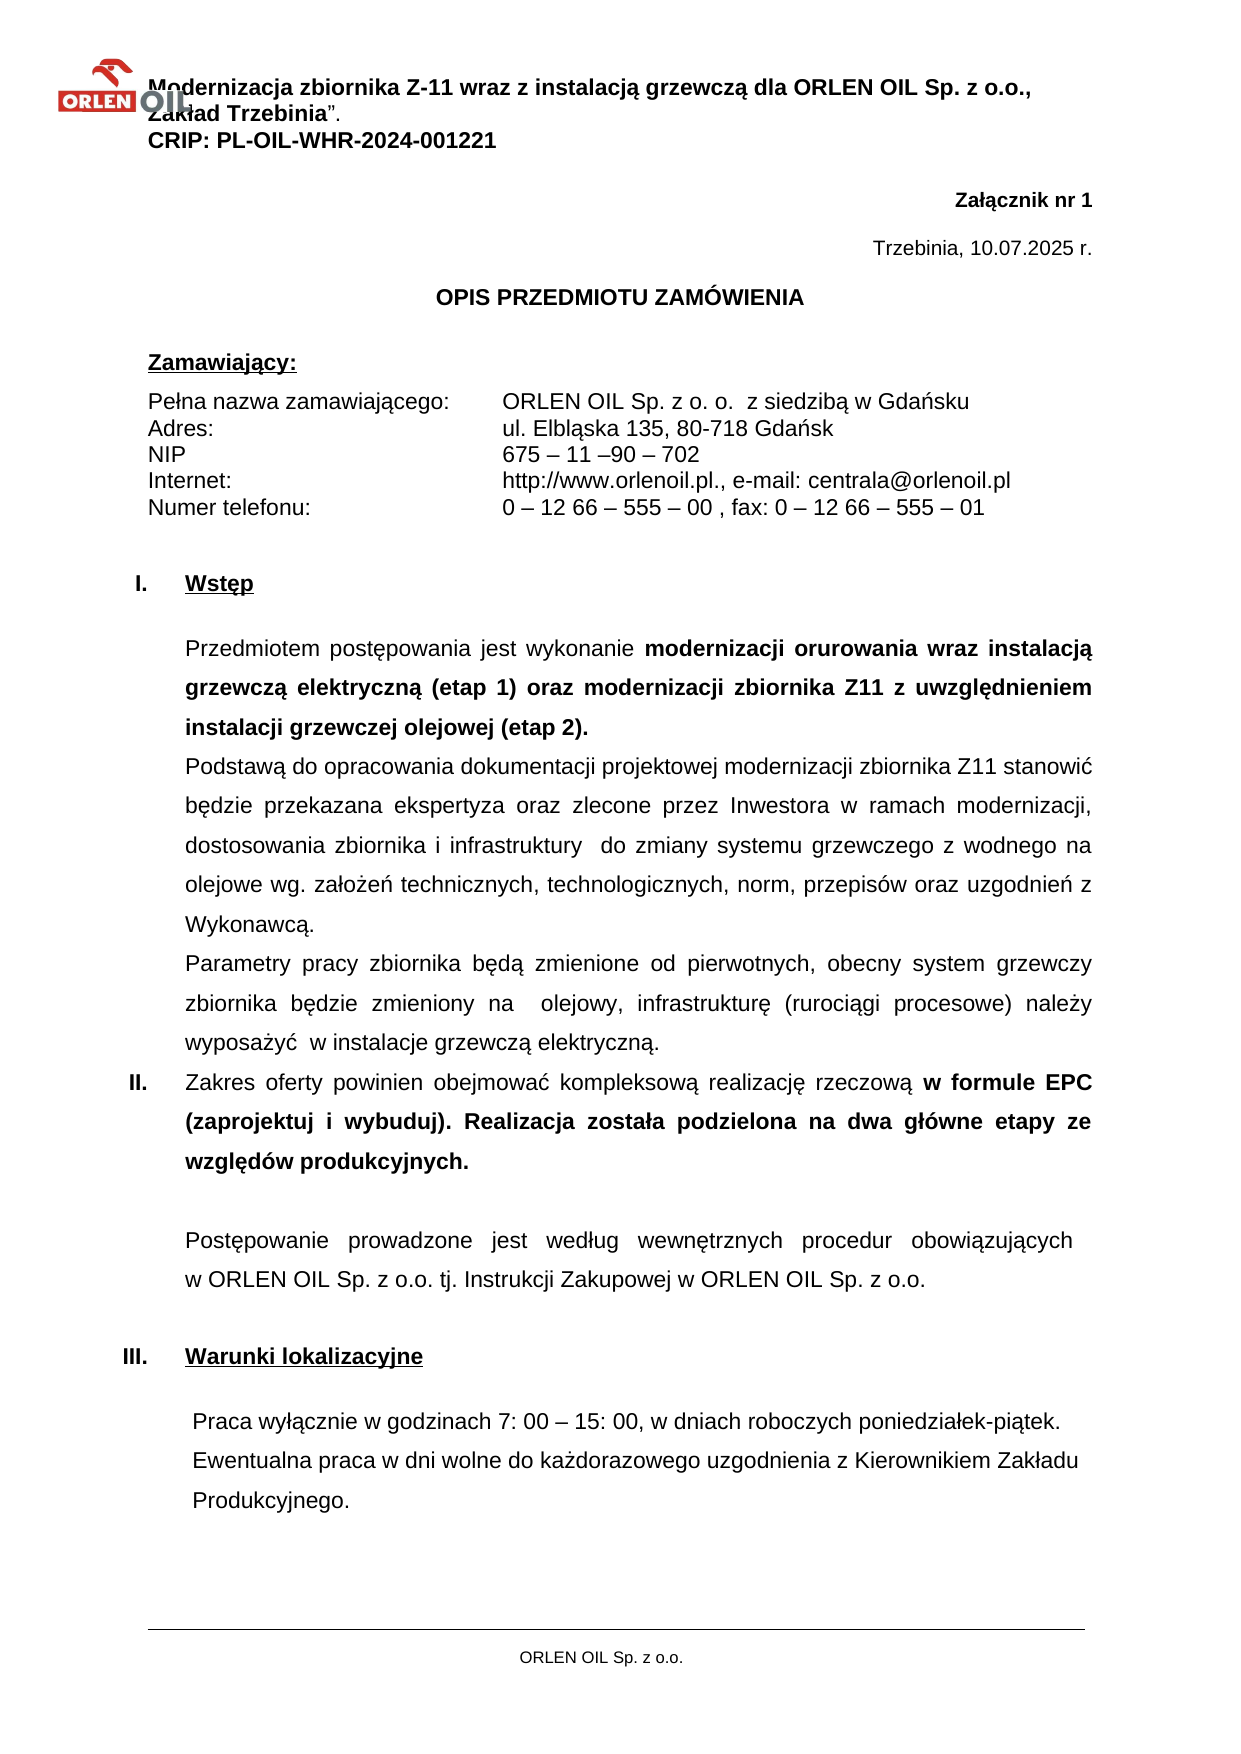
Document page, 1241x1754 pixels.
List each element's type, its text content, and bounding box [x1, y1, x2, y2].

list Warunki lokalizacyjne [148, 1343, 1092, 1369]
text Produkcyjnego. [148, 1487, 1092, 1513]
text Pełna nazwa zamawiającego: ORLEN OIL Sp. z o. o. z siedzibą w Gdańsku Adres: ul. Elbląska 135, 80-718 Gdańsk NIP 675 – 11 –90 – 702 Internet: http://www.orlenoil.pl., e-mail: centrala@orlenoil.pl Numer telefonu: 0 – 12 66 – 555 – 00 , fax: 0 – 12 66 – 555 – 01 [148, 388, 1092, 520]
text Parametry pracy zbiornika będą zmienione od pierwotnych, obecny system grzewczy zbiornika będzie zmieniony na olejowy, infrastrukturę (rurociągi procesowe) należy wyposażyć w instalacje grzewczą elektryczną. [185, 950, 1092, 1056]
text Ewentualna praca w dni wolne do każdorazowego uzgodnienia z Kierownikiem Zakładu [148, 1447, 1092, 1473]
text Załącznik nr 1 [148, 188, 1092, 212]
text Podstawą do opracowania dokumentacji projektowej modernizacji zbiornika Z11 stanowić będzie przekazana ekspertyza oraz zlecone przez Inwestora w ramach modernizacji, dostosowania zbiornika i infrastruktury do zmiany systemu grzewczego z wodnego na olejowe wg. założeń technicznych, technologicznych, norm, przepisów oraz uzgodnień z Wykonawcą. [185, 753, 1092, 937]
list Wstęp [148, 570, 1092, 596]
text Postępowanie prowadzone jest według wewnętrznych procedur obowiązujących w ORLEN OIL Sp. z o.o. tj. Instrukcji Zakupowej w ORLEN OIL Sp. z o.o. [185, 1227, 1092, 1292]
list Zakres oferty powinien obejmować kompleksową realizację rzeczową w formule EPC (zaprojektuj i wybuduj). Realizacja została podzielona na dwa główne etapy ze względów produkcyjnych. [148, 1069, 1092, 1174]
text Zamawiający: [148, 349, 1092, 376]
text OPIS PRZEDMIOTU ZAMÓWIENIA [148, 284, 1092, 311]
text Praca wyłącznie w godzinach 7: 00 – 15: 00, w dniach roboczych poniedziałek-piątek. [148, 1408, 1092, 1434]
text Trzebinia, 10.07.2025 r. [148, 236, 1092, 260]
text Przedmiotem postępowania jest wykonanie modernizacji orurowania wraz instalacją grzewczą elektryczną (etap 1) oraz modernizacji zbiornika Z11 z uwzględnieniem instalacji grzewczej olejowej (etap 2). [185, 634, 1092, 740]
